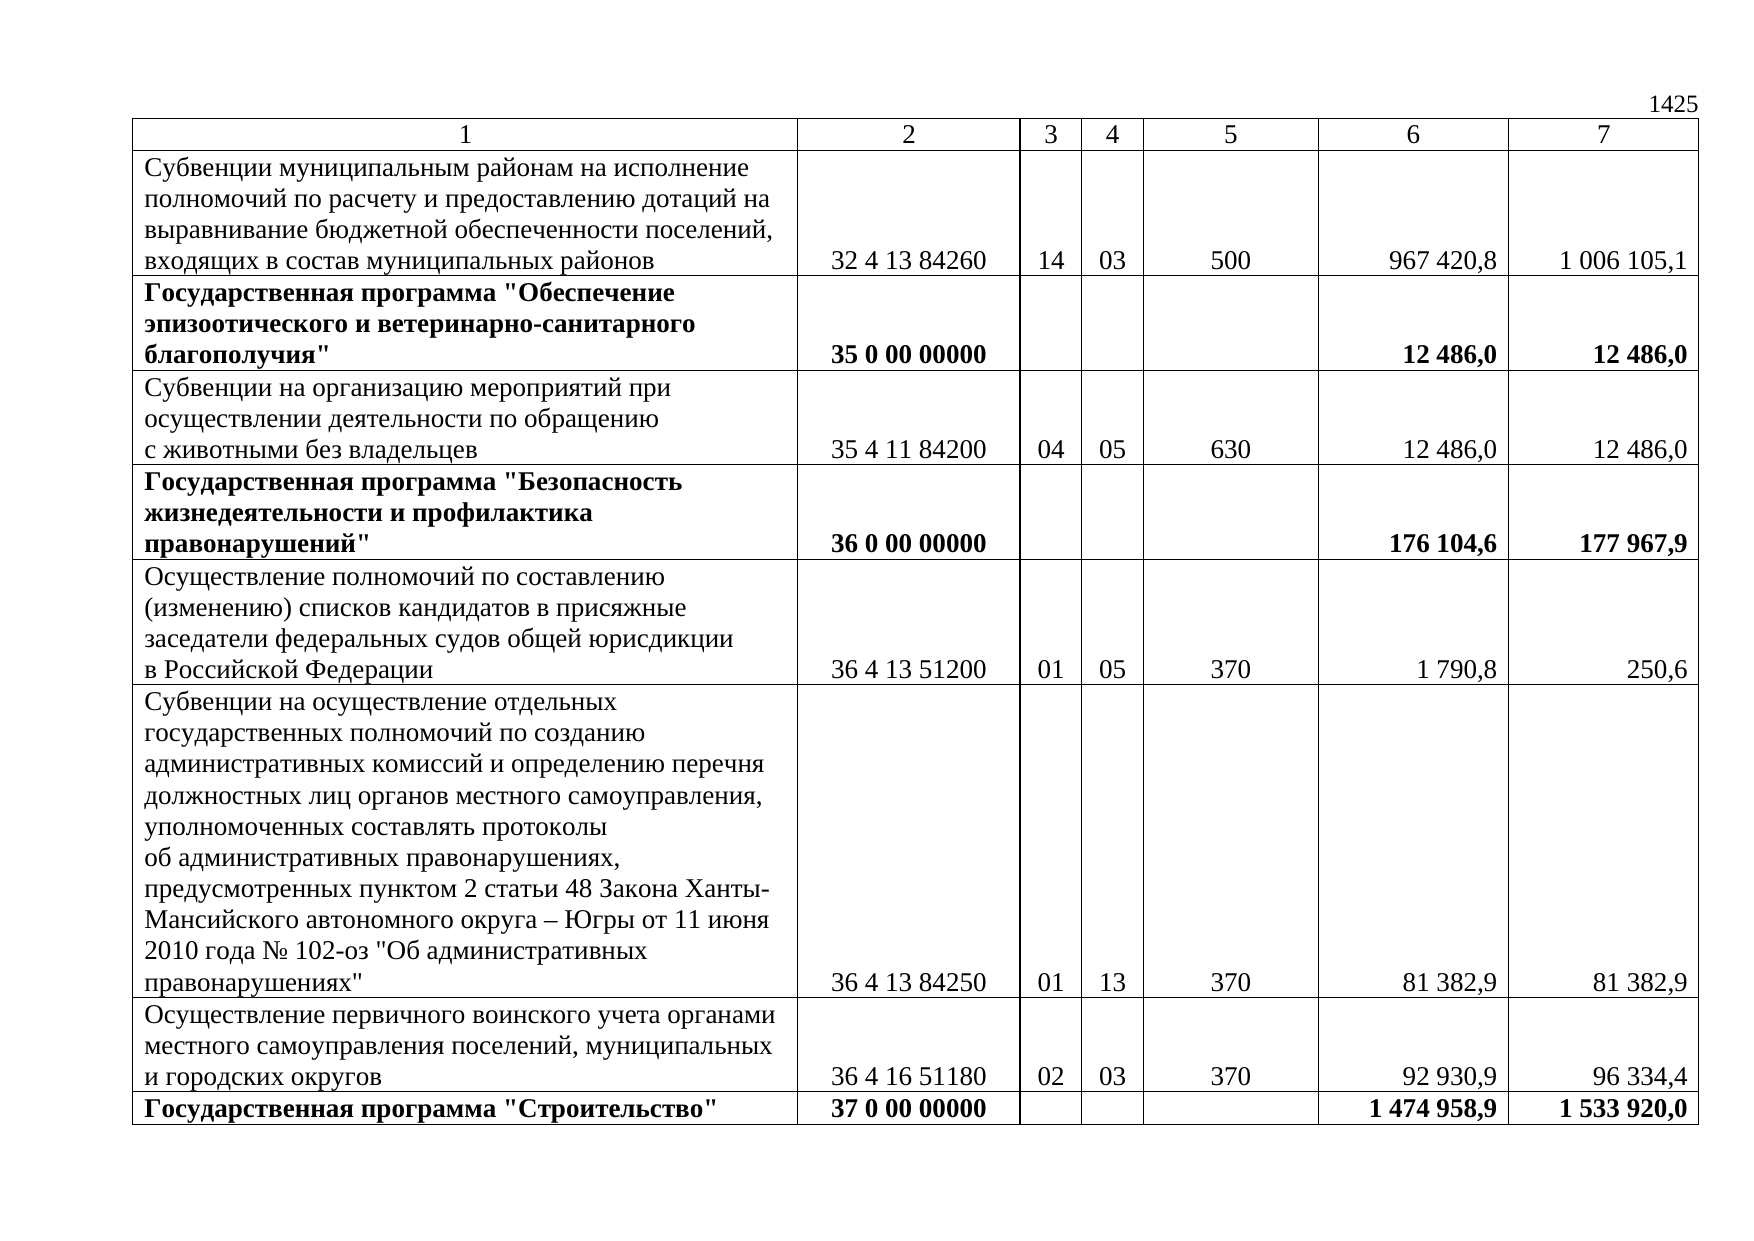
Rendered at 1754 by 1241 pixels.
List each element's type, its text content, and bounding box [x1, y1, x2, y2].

table_cell 1 006 105,1 [1509, 151, 1698, 275]
table_cell Осуществление полномочий по составлению (изменению) списков кандидатов в присяжные заседатели федеральных судов общей юрисдикции в Российской Федерации [133, 560, 797, 684]
table_cell 14 [1021, 151, 1081, 275]
table_cell 12 486,0 [1319, 276, 1508, 370]
table_cell Государственная программа "Строительство" [133, 1092, 797, 1123]
table_cell 03 [1082, 151, 1143, 275]
table_cell [1082, 1092, 1143, 1123]
table_cell 370 [1144, 685, 1318, 997]
table_cell 12 486,0 [1509, 371, 1698, 464]
table_cell 01 [1021, 685, 1081, 997]
table_cell 05 [1082, 371, 1143, 464]
table_cell [1144, 276, 1318, 370]
table_cell 35 0 00 00000 [798, 276, 1019, 370]
table_cell 96 334,4 [1509, 998, 1698, 1091]
table_cell 92 930,9 [1319, 998, 1508, 1091]
table_cell 500 [1144, 151, 1318, 275]
table_cell 36 0 00 00000 [798, 465, 1019, 559]
table_cell 01 [1021, 560, 1081, 684]
table_cell [1021, 1092, 1081, 1123]
table_cell [1021, 276, 1081, 370]
table_cell 967 420,8 [1319, 151, 1508, 275]
table_cell 37 0 00 00000 [798, 1092, 1019, 1123]
table_cell 04 [1021, 371, 1081, 464]
table_cell Государственная программа "Безопасность жизнедеятельности и профилактика правонарушений" [133, 465, 797, 559]
table_cell 176 104,6 [1319, 465, 1508, 559]
table_cell [1021, 465, 1081, 559]
table_header 2 [798, 119, 1019, 149]
table_header 4 [1082, 119, 1143, 149]
table_cell Государственная программа "Обеспечение эпизоотического и ветеринарно-санитарного благополучия" [133, 276, 797, 370]
table_cell Осуществление первичного воинского учета органами местного самоуправления поселений, муниципальных и городских округов [133, 998, 797, 1091]
table_header 5 [1144, 119, 1318, 149]
table_cell Субвенции на осуществление отдельных государственных полномочий по созданию административных комиссий и определению перечня должностных лиц органов местного самоуправления, уполномоченных составлять протоколы об административных правонарушениях, предусмотренных пунктом 2 статьи 48 Закона Ханты-Мансийского автономного округа – Югры от 11 июня 2010 года № 102-оз "Об административных правонарушениях" [133, 685, 797, 997]
table_cell 81 382,9 [1319, 685, 1508, 997]
table_header 7 [1509, 119, 1698, 149]
table_cell [1082, 465, 1143, 559]
table_cell 1 533 920,0 [1509, 1092, 1698, 1123]
table_cell 36 4 13 51200 [798, 560, 1019, 684]
table_cell 36 4 13 84250 [798, 685, 1019, 997]
table_cell Субвенции муниципальным районам на исполнение полномочий по расчету и предоставлению дотаций на выравнивание бюджетной обеспеченности поселений, входящих в состав муниципальных районов [133, 151, 797, 275]
table_cell 02 [1021, 998, 1081, 1091]
table_header 6 [1319, 119, 1508, 149]
table_cell 370 [1144, 560, 1318, 684]
table_cell 05 [1082, 560, 1143, 684]
table_cell 81 382,9 [1509, 685, 1698, 997]
table_cell 32 4 13 84260 [798, 151, 1019, 275]
table_cell 1 790,8 [1319, 560, 1508, 684]
table_cell Субвенции на организацию мероприятий при осуществлении деятельности по обращению с животными без владельцев [133, 371, 797, 464]
table_header 3 [1021, 119, 1081, 149]
table_cell 36 4 16 51180 [798, 998, 1019, 1091]
table_cell 1 474 958,9 [1319, 1092, 1508, 1123]
table_header 1 [133, 119, 797, 149]
table_cell 177 967,9 [1509, 465, 1698, 559]
table_cell 03 [1082, 998, 1143, 1091]
table_cell 250,6 [1509, 560, 1698, 684]
table_cell 630 [1144, 371, 1318, 464]
table_cell [1144, 1092, 1318, 1123]
table_cell [1082, 276, 1143, 370]
table_cell 370 [1144, 998, 1318, 1091]
table_cell 35 4 11 84200 [798, 371, 1019, 464]
table_cell [1144, 465, 1318, 559]
table_cell 12 486,0 [1509, 276, 1698, 370]
table_cell 13 [1082, 685, 1143, 997]
table_cell 12 486,0 [1319, 371, 1508, 464]
